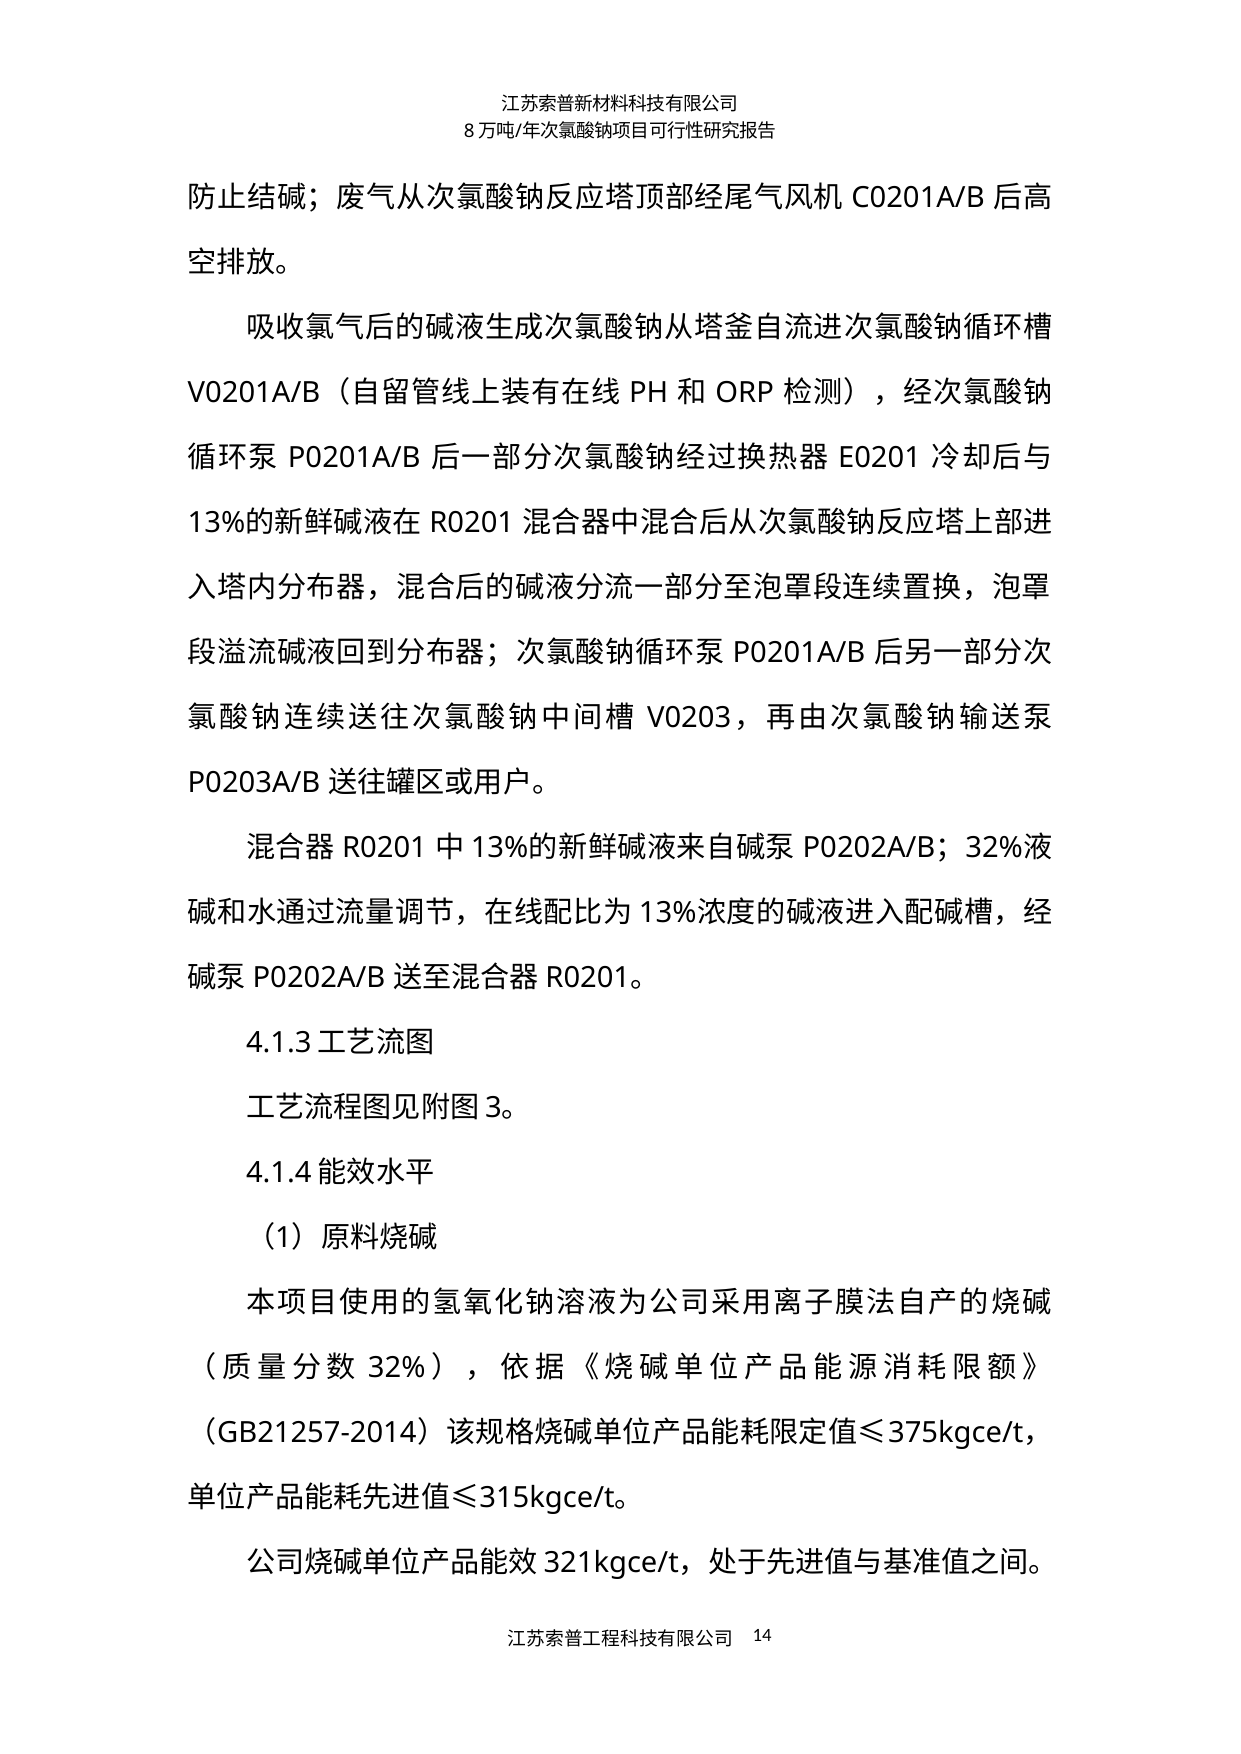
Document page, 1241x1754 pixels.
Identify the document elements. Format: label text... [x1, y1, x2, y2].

text 吸收氯气后的碱液生成次氯酸钠从塔釜自流进次氯酸钠循环槽 V0201A/B（自留管线上装有在线 PH 和 ORP 检测），经次氯酸钠循环泵 P0201A/B 后一部分次氯酸钠经过换热器 E0201 冷却后与13%的新鲜碱液在 R0201 混合器中混合后从次氯酸钠反应塔上部进入塔内分布器，混合后的碱液分流一部分至泡罩段连续置换，泡罩段溢流碱液回到分布器；次氯酸钠循环泵 P0201A/B 后另一部分次氯酸钠连续送往次氯酸钠中间槽 V0203，再由次氯酸钠输送泵 P0203A/B 送往罐区或用户。 [187, 292, 1053, 812]
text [187, 162, 1053, 292]
text 公司烧碱单位产品能效321kgce/t，处于先进值与基准值之间。 [187, 1527, 1053, 1592]
text 本项目使用的氢氧化钠溶液为公司采用离子膜法自产的烧碱（质量分数32%），依据《烧碱单位产品能源消耗限额》（GB21257-2014）该规格烧碱单位产品能耗限定值≤375kgce/t，单位产品能耗先进值≤315kgce/t。 [187, 1267, 1053, 1527]
text 混合器 R0201 中13%的新鲜碱液来自碱泵 P0202A/B；32%液碱和水通过流量调节，在线配比为13%浓度的碱液进入配碱槽，经碱泵 P0202A/B 送至混合器 R0201。 [187, 812, 1053, 1007]
text 4.1.4能效水平 [187, 1137, 1053, 1202]
text （1）原料烧碱 [187, 1202, 1053, 1267]
text 工艺流程图见附图3。 [187, 1072, 1053, 1137]
text 4.1.3工艺流图 [187, 1007, 1053, 1072]
